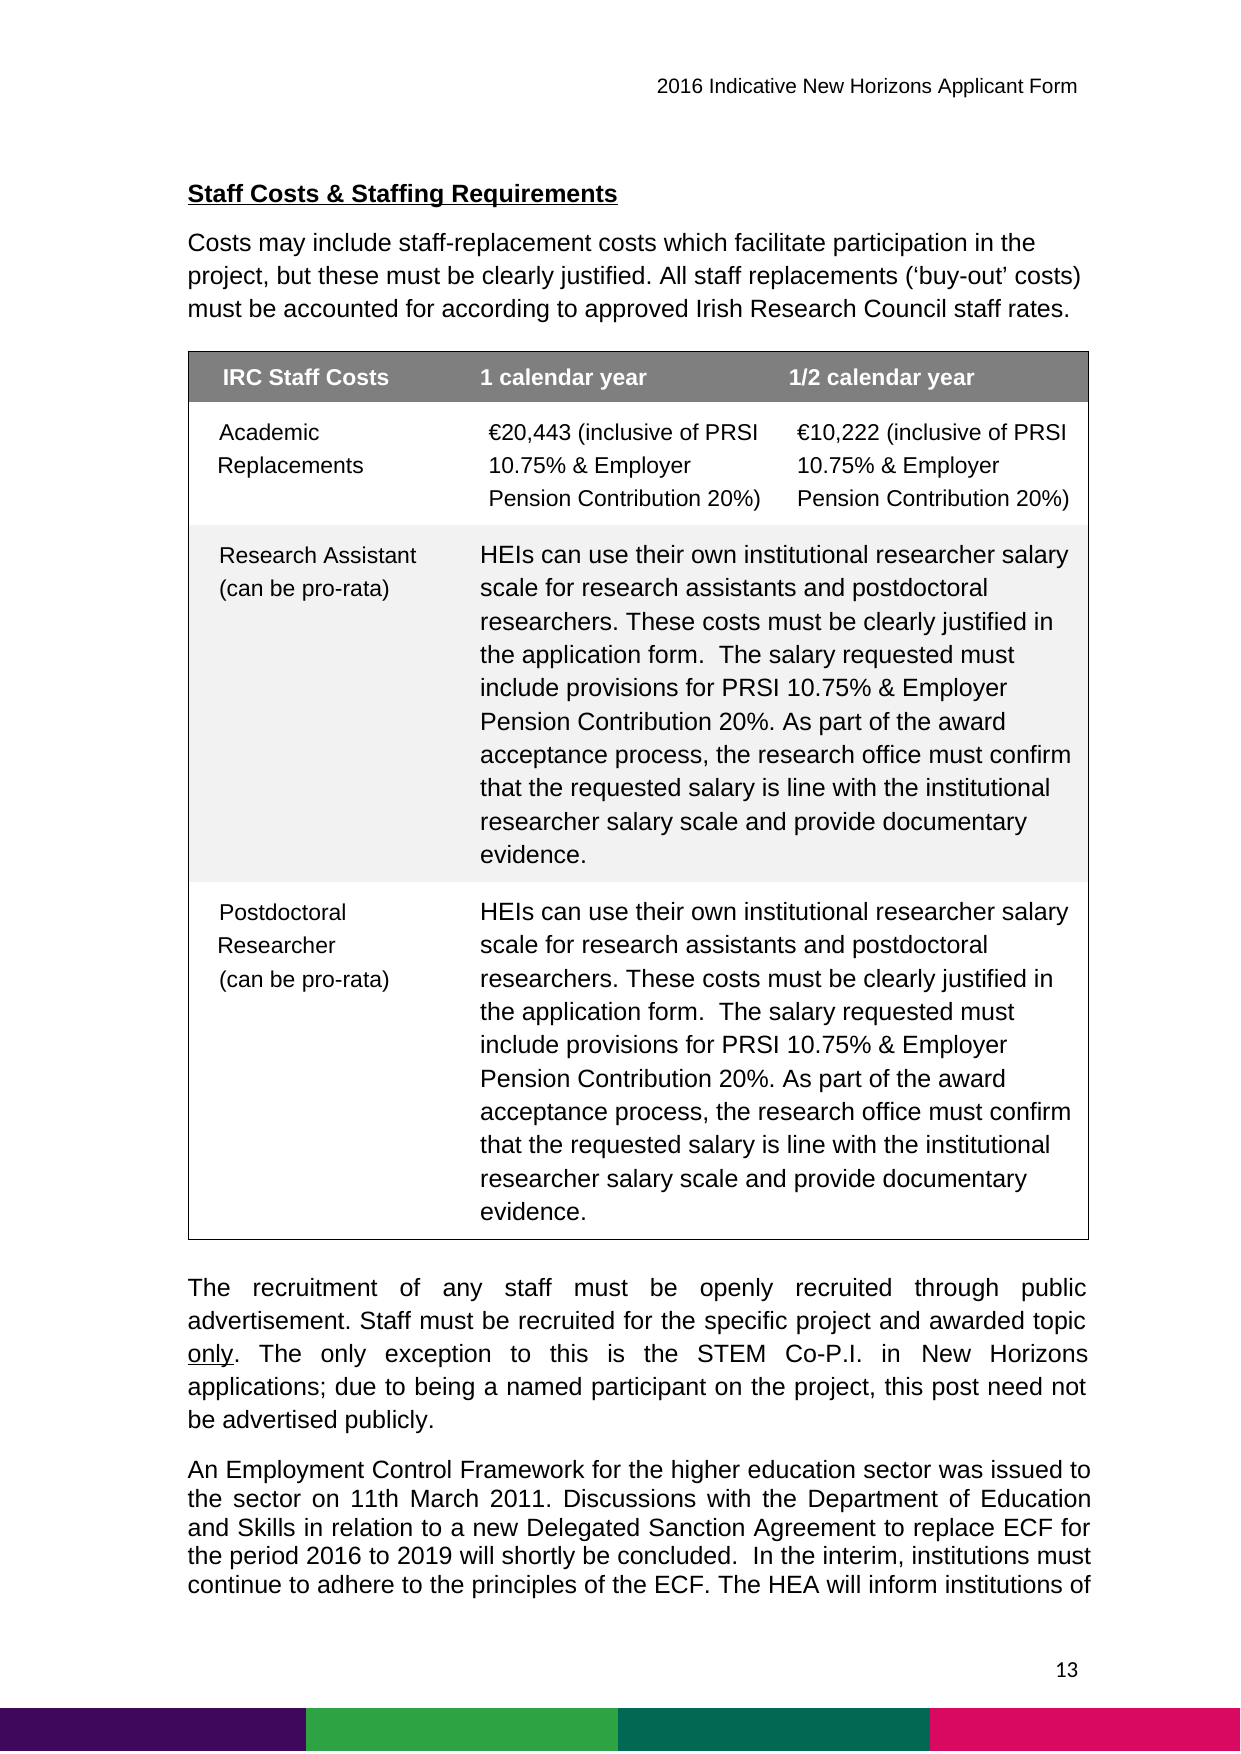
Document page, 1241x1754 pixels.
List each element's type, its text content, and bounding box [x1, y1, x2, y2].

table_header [188, 1240, 1088, 1599]
